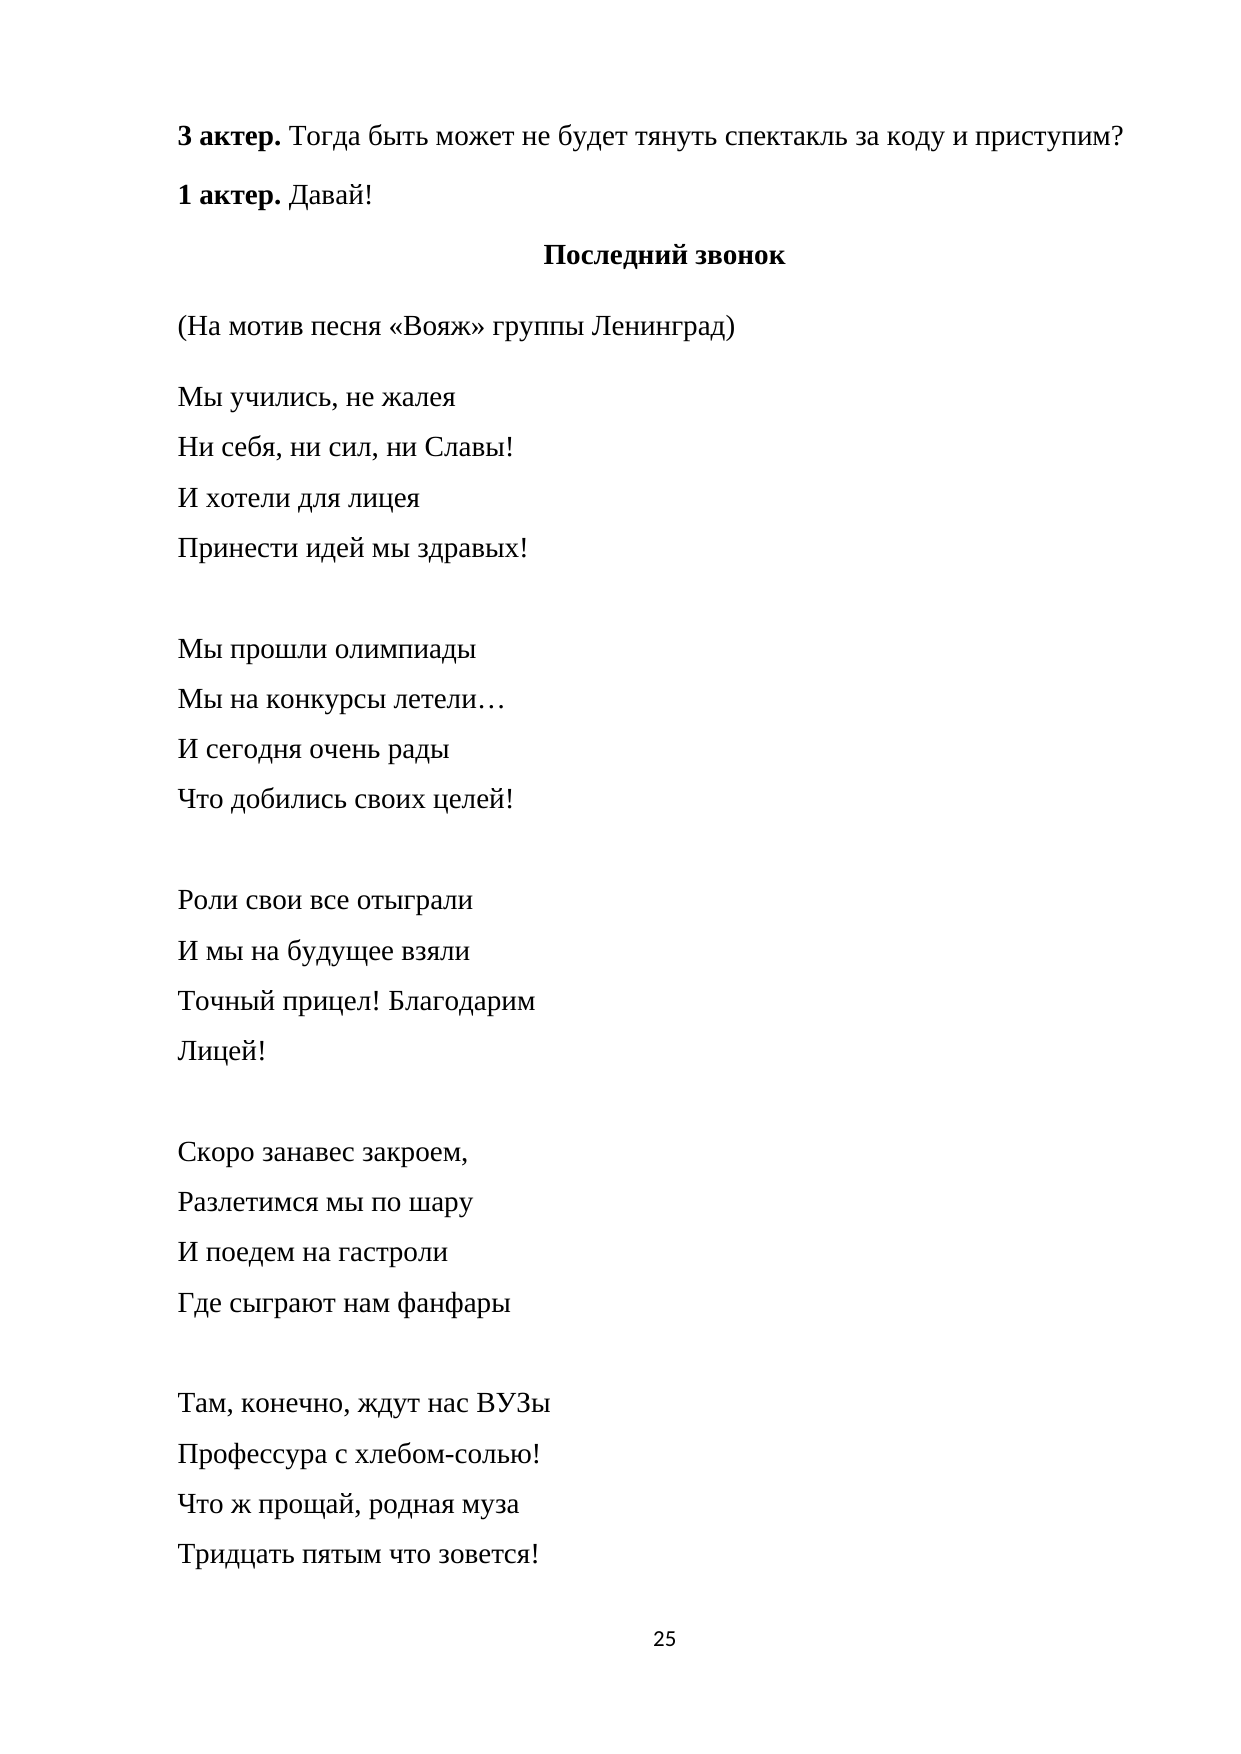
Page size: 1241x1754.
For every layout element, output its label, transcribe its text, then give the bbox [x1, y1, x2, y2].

text 1 актер. Давай! [177, 177, 1152, 211]
text Последний звонок [177, 237, 1152, 270]
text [177, 379, 1152, 1620]
text (На мотив песня «Вояж» группы Ленинград) [177, 308, 1152, 342]
text 3 актер. Тогда быть может не будет тянуть спектакль за коду и приступим? [177, 118, 1152, 152]
